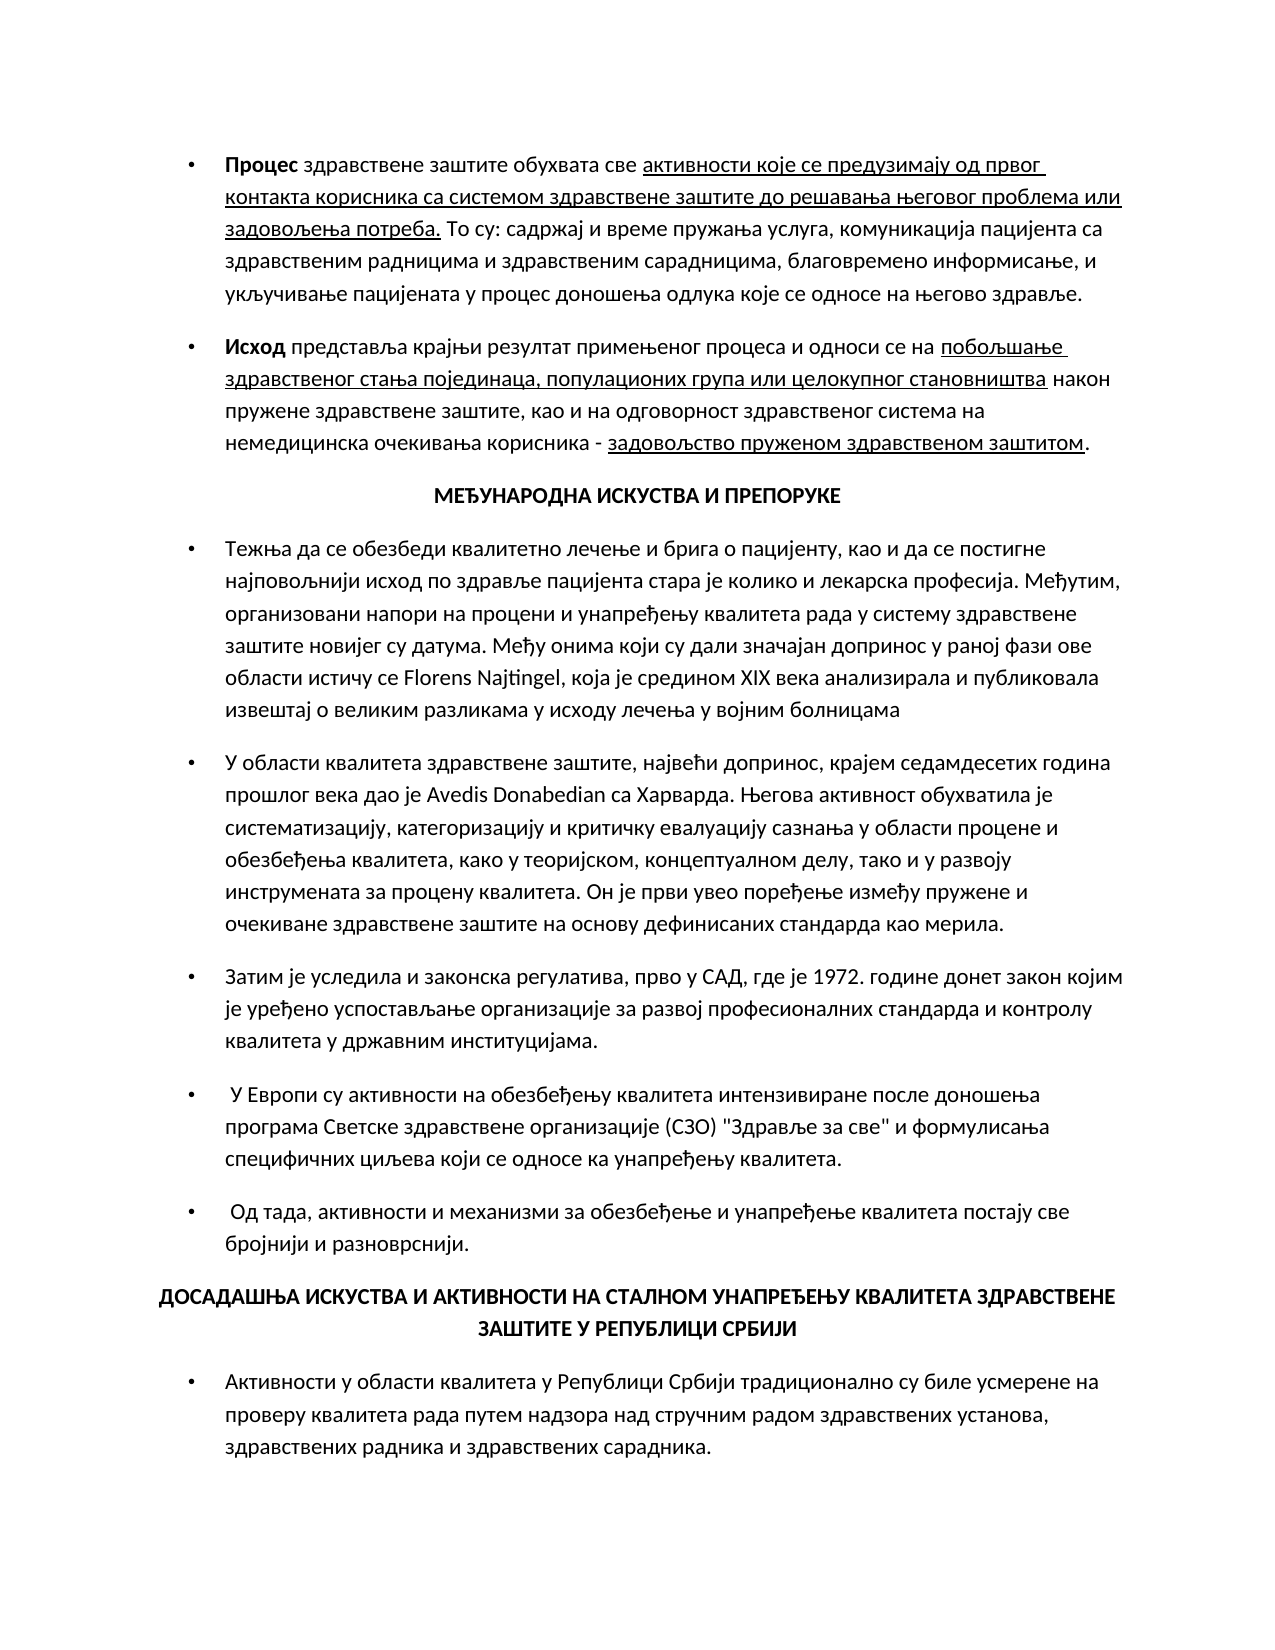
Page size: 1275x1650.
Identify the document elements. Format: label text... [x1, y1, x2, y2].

list Процес здравствене заштите обухвата све активности које се предузимају од првог контакта корисника са системом здравствене заштите до решавања његовог проблема или задовољења потреба. То су: садржај и време пружања услуга, комуникација пацијента са здравственим радницима и здравственим сарадницима, благовремено информисање, и укључивање пацијената у процес доношења одлука које се односе на његово здравље. [187, 150, 1125, 307]
text ДОСАДАШЊА ИСКУСТВА И АКТИВНОСТИ НА СТАЛНОМ УНАПРЕЂЕЊУ КВАЛИТЕТА ЗДРАВСТВЕНЕ ЗАШТИТЕ У РЕПУБЛИЦИ СРБИЈИ [150, 1282, 1125, 1342]
list Тежња да се обезбеди квалитетно лечење и брига о пацијенту, као и да се постигне најповољнији исход по здравље пацијента стара је колико и лекарска професија. Међутим, организовани напори на процени и унапређењу квалитета рада у систему здравствене заштите новијег су датума. Међу онима који су дали значајан допринос у раној фази ове области истичу се Florens Najtingel, која је средином XIX века анализирала и публиковала извештај о великим разликама у исходу лечења у војним болницама [187, 534, 1125, 723]
list У Европи су активности на обезбеђењу квалитета интензивиране после доношења програма Светске здравствене организације (СЗО) "Здравље за све" и формулисања специфичних циљева који се односе ка унапређењу квалитета. [187, 1080, 1125, 1172]
list Од тада, активности и механизми за обезбеђење и унапређење квалитета постају све бројнији и разноврснији. [187, 1197, 1125, 1257]
list Активности у области квалитета у Републици Србији традиционално су биле усмерене на проверу квалитета рада путем надзора над стручним радом здравствених установа, здравствених радника и здравствених сарадника. [187, 1367, 1125, 1460]
list Исход представља крајњи резултат примењеног процеса и односи се на побољшање здравственог стања појединаца, популационих група или целокупног становништва након пружене здравствене заштите, као и на одговорност здравственог система на немедицинска очекивања корисника - задовољство пруженом здравственом заштитом. [187, 332, 1125, 456]
list У области квалитета здравствене заштите, највећи допринос, крајем седамдесетих година прошлог века дао је Avedis Donabedian са Харварда. Његова активност обухватила је систематизацију, категоризацију и критичку евалуацију сазнања у области процене и обезбеђења квалитета, како у теоријском, концептуалном делу, тако и у развоју инструмената за процену квалитета. Он је први увео поређење између пружене и очекиване здравствене заштите на основу дефинисаних стандарда као мерила. [187, 748, 1125, 937]
list Затим је уследила и законска регулатива, прво у САД, где је 1972. године донет закон којим је уређено успостављање организације за развој професионалних стандарда и контролу квалитета у државним институцијама. [187, 962, 1125, 1055]
text МЕЂУНАРОДНА ИСКУСТВА И ПРЕПОРУКЕ [150, 481, 1125, 509]
